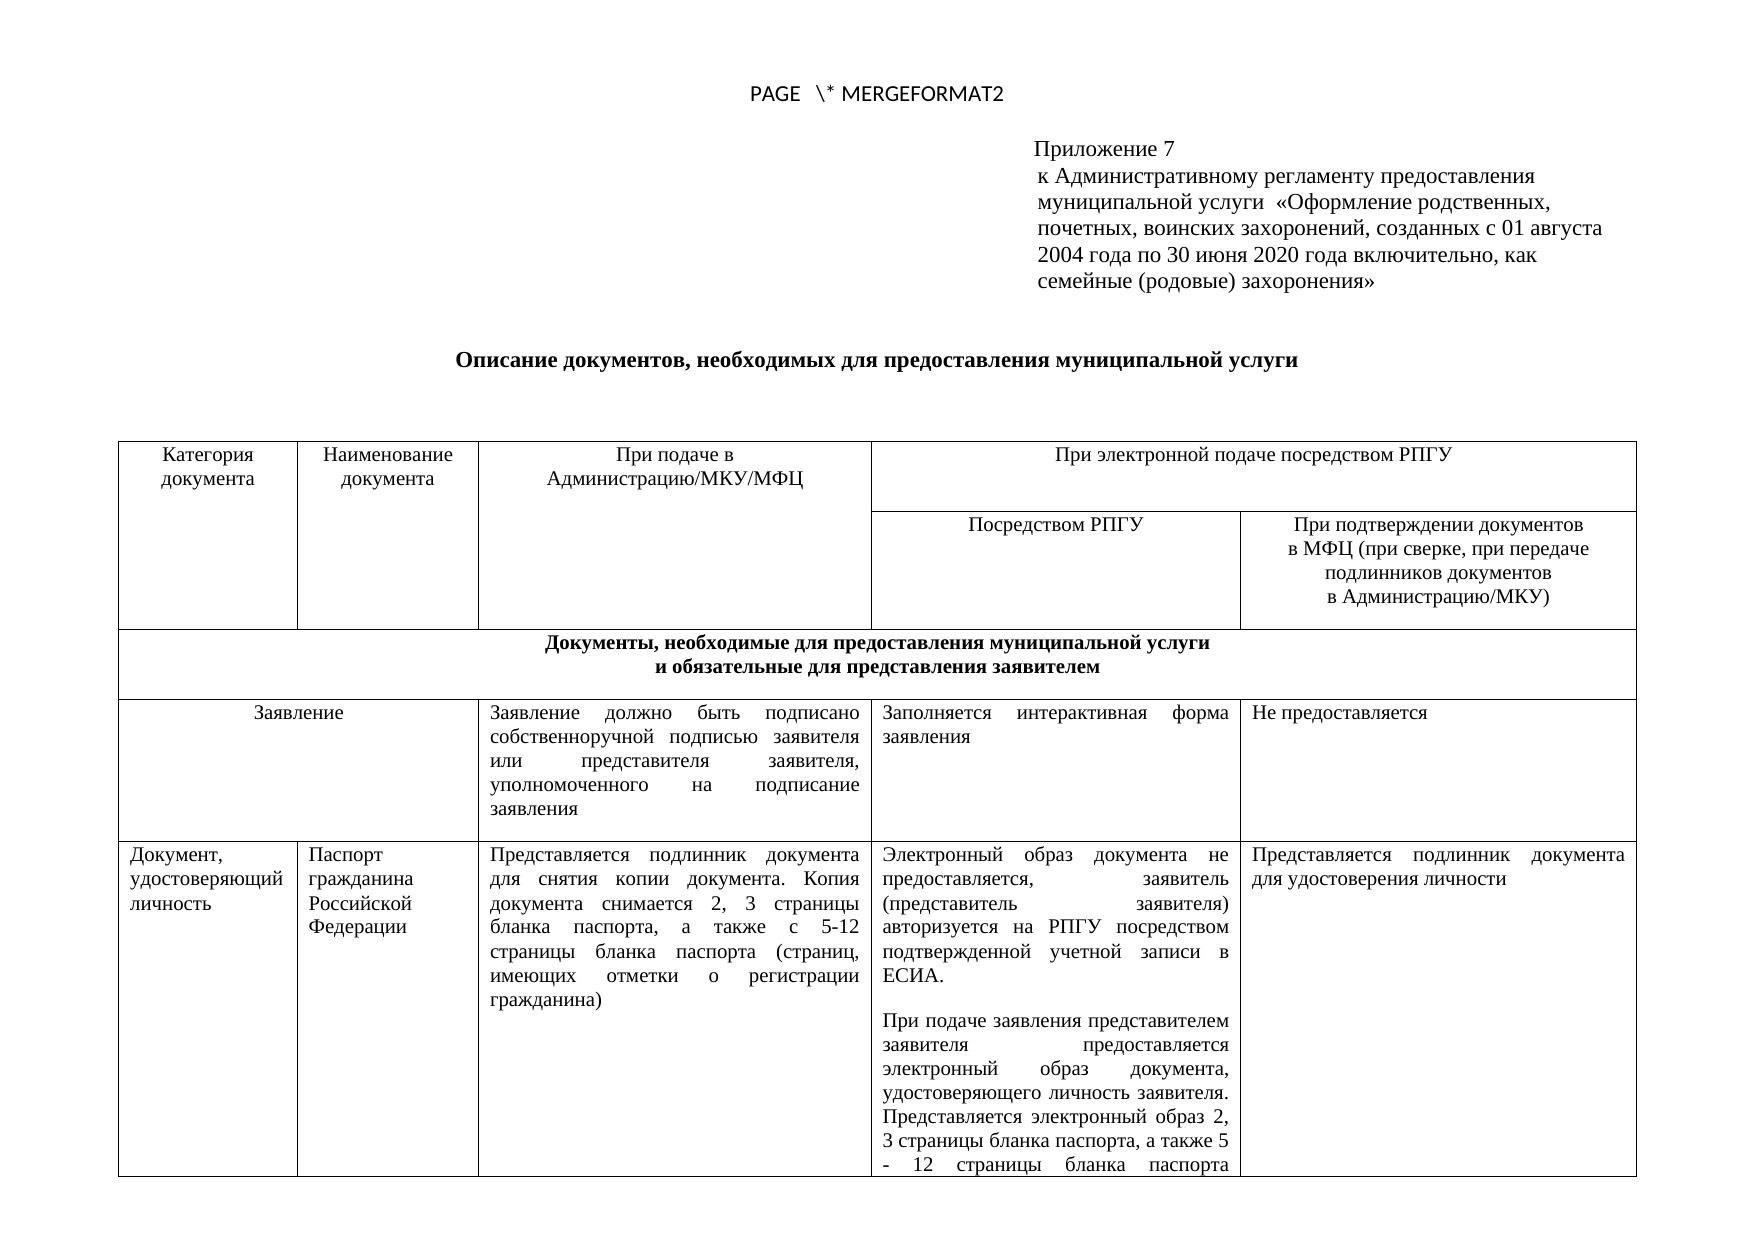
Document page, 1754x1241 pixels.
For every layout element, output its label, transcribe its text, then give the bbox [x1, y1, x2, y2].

table_cell Документы, необходимые для предоставления муниципальной услуги и обязательные для представления заявителем [119, 630, 1636, 699]
table_cell Заявление [119, 700, 478, 841]
table_cell Заполняется интерактивная форма заявления [872, 700, 1240, 841]
table_cell Посредством РПГУ [872, 512, 1240, 629]
table_cell Не предоставляется [1241, 700, 1636, 841]
table_header При электронной подаче посредством РПГУ [872, 442, 1636, 511]
text Описание документов, необходимых для предоставления муниципальной услуги [118, 346, 1636, 373]
table_cell Заявление должно быть подписано собственноручной подписью заявителя или представителя заявителя, уполномоченного на подписание заявления [479, 700, 871, 841]
table_header При подаче в Администрацию/МКУ/МФЦ [479, 442, 871, 629]
text Приложение 7 [1034, 135, 1636, 162]
text к Административному регламенту предоставления муниципальной услуги «Оформление родственных, почетных, воинских захоронений, созданных с 01 августа 2004 года по 30 июня 2020 года включительно, как семейные (родовые) захоронения» [635, 162, 1636, 293]
table_header Категория документа [119, 442, 297, 629]
table_cell Паспорт гражданина Российской Федерации [298, 842, 478, 1176]
table_cell Представляется подлинник документа для удостоверения личности [1241, 842, 1636, 1176]
table_header Наименование документа [298, 442, 478, 629]
table_cell Документ, удостоверяющий личность [119, 842, 297, 1176]
table_cell При подтверждении документов в МФЦ (при сверке, при передаче подлинников документов в Администрацию/МКУ) [1241, 512, 1636, 629]
